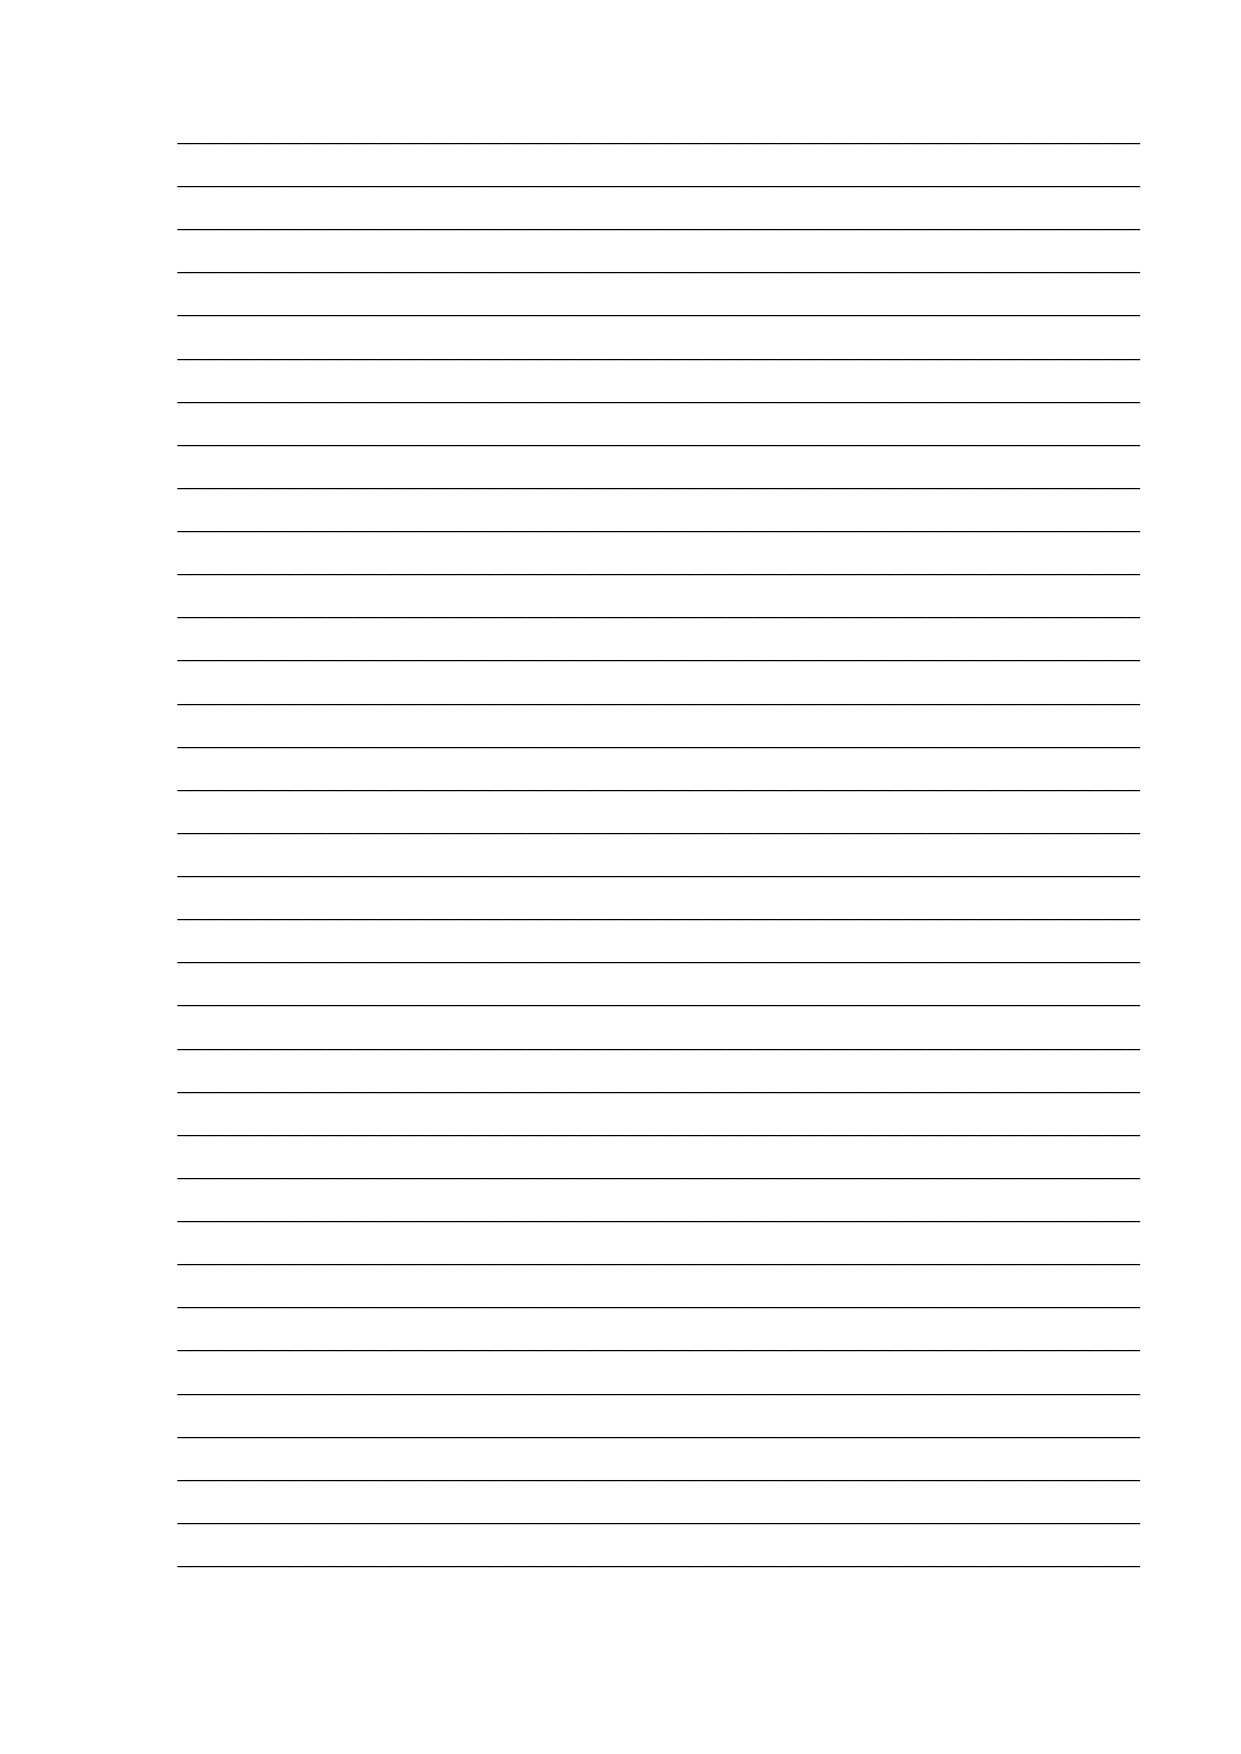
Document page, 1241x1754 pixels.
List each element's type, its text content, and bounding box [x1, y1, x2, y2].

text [177, 118, 1152, 362]
text ____________________________________________________________________________________________________________________________________________________________________________________________________________________________________________________________________________________________________________________________________________________________________________________________________________________________________________________________________________________________________________________________________________________________________________________________________________________________________________________________________________________________________________________________________________________________________________________________________________________________________________________________________________________________________________________________________________________________________________________________________________________________________________________________________________________________________________________________________________________________________________________________________________________________________________________________________________________________________________________________________________________________________________________________________________________________________________________________________________________________________________________________________________________________________________________________________________________________________________________________________________________________________________________________________________________________________________________________________________________________________________________________________________________________________________________________________________________________________________________________________________________________________________________________________________________________________________________________________________________________________________________________________________________________________________ [177, 377, 1152, 1570]
